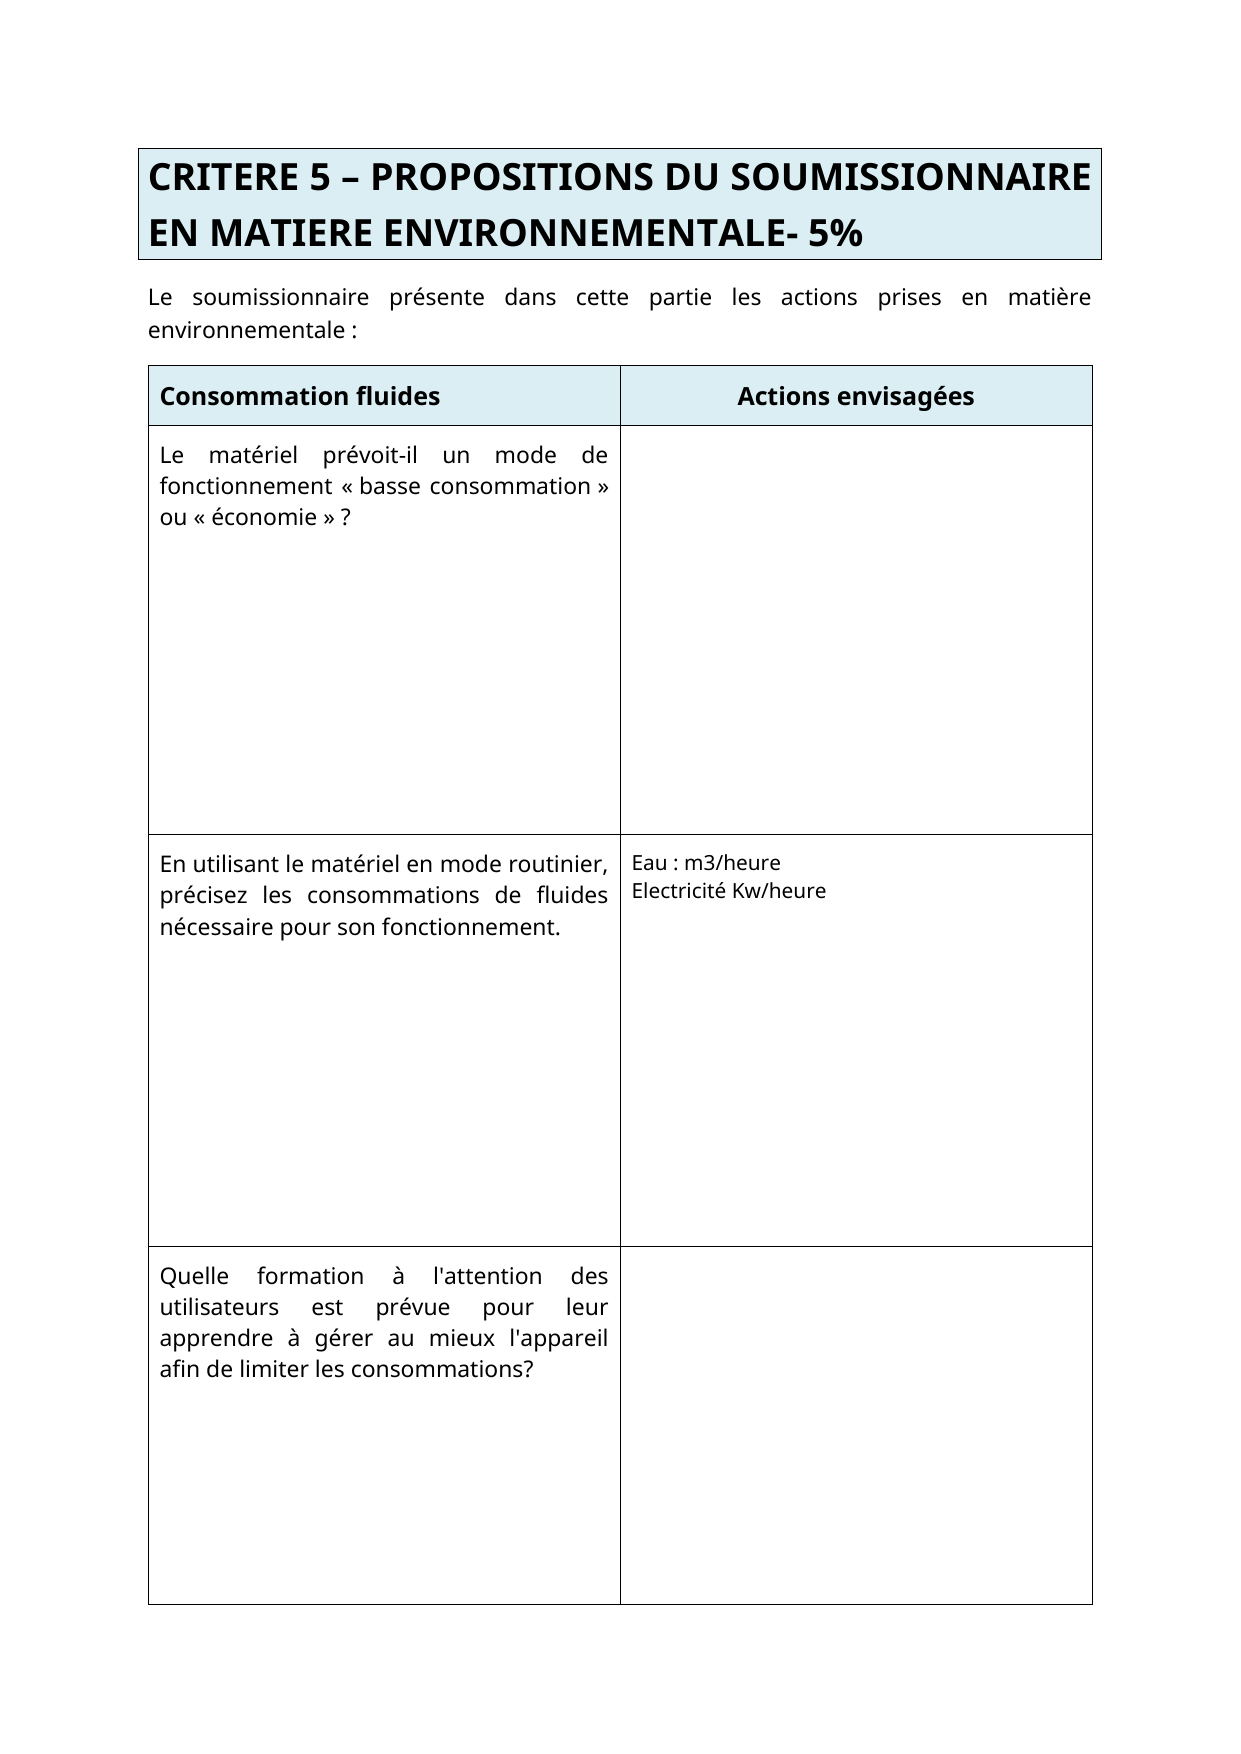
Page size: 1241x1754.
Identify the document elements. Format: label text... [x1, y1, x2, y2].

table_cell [149, 1247, 620, 1604]
table_cell [621, 1247, 1092, 1604]
table_cell Le matériel prévoit-il un mode de fonctionnement « basse consommation » ou « économie » ? [149, 426, 620, 834]
table_header Actions envisagées [621, 366, 1092, 425]
list Le soumissionnaire présente dans cette partie les actions prises en matière environnementale : [148, 281, 1093, 346]
table_cell En utilisant le matériel en mode routinier, précisez les consommations de fluides nécessaire pour son fonctionnement. [149, 835, 620, 1246]
text CRITERE 5 – PROPOSITIONS DU SOUMISSIONNAIRE EN MATIERE ENVIRONNEMENTALE- 5% [139, 149, 1101, 259]
table_cell Eau : m3/heure Electricité Kw/heure [621, 835, 1092, 1246]
table_header Consommation fluides [149, 366, 620, 425]
table_cell [621, 426, 1092, 834]
